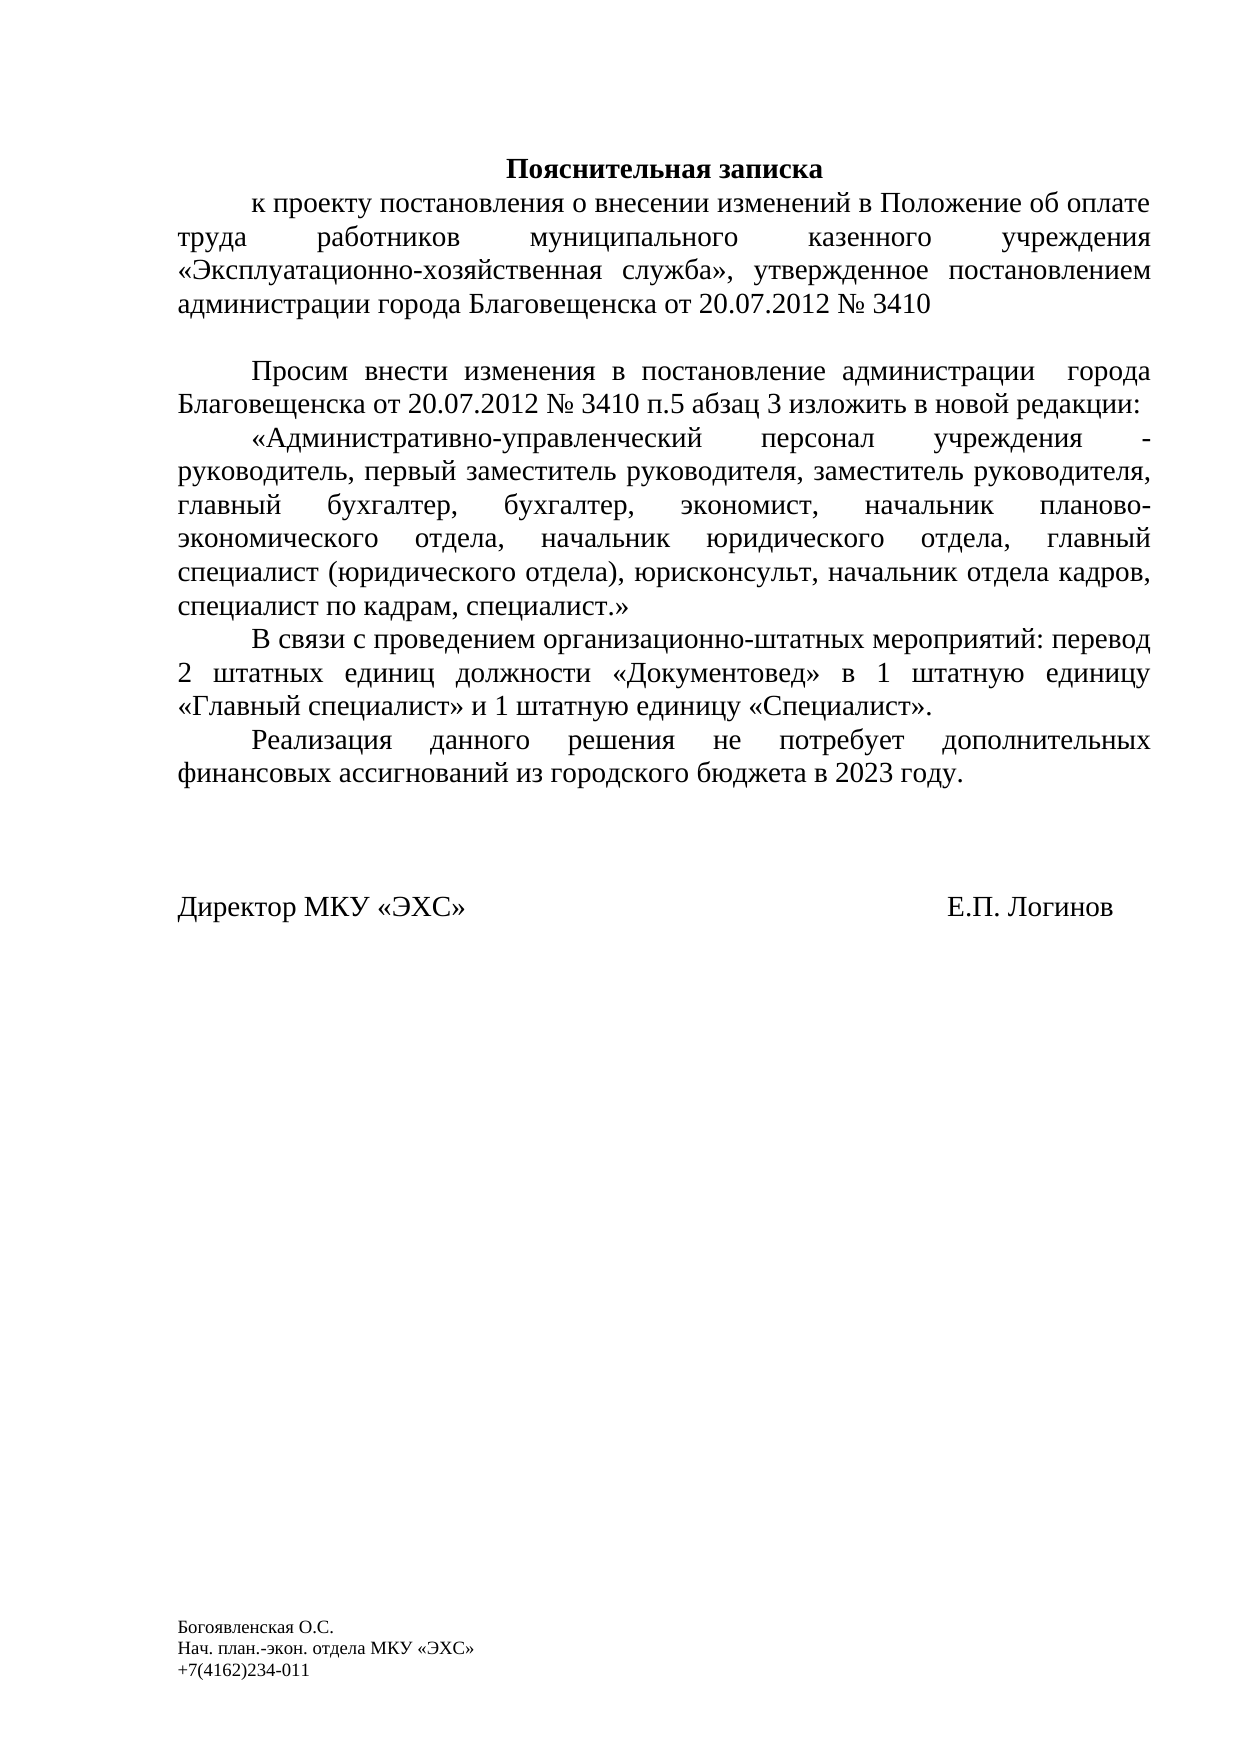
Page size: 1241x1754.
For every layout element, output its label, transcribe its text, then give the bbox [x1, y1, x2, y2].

text «Административно-управленческий персонал учреждения - руководитель, первый заместитель руководителя, заместитель руководителя, главный бухгалтер, бухгалтер, экономист, начальник планово-экономического отдела, начальник юридического отдела, главный специалист (юридического отдела), юрисконсульт, начальник отдела кадров, специалист по кадрам, специалист.» [177, 420, 1152, 621]
text Директор МКУ «ЭХС» Е.П. Логинов [177, 889, 1152, 923]
text к проекту постановления о внесении изменений в Положение об оплате труда работников муниципального казенного учреждения «Эксплуатационно-хозяйственная служба», утвержденное постановлением администрации города Благовещенска от 20.07.2012 № 3410 [177, 185, 1152, 319]
text Просим внести изменения в постановление администрации города Благовещенска от 20.07.2012 № 3410 п.5 абзац 3 изложить в новой редакции: [177, 353, 1152, 420]
text В связи с проведением организационно-штатных мероприятий: перевод 2 штатных единиц должности «Документовед» в 1 штатную единицу «Главный специалист» и 1 штатную единицу «Специалист». [177, 621, 1152, 722]
text Пояснительная записка [177, 152, 1152, 185]
text Реализация данного решения не потребует дополнительных финансовых ассигнований из городского бюджета в 2023 году. [177, 722, 1152, 789]
